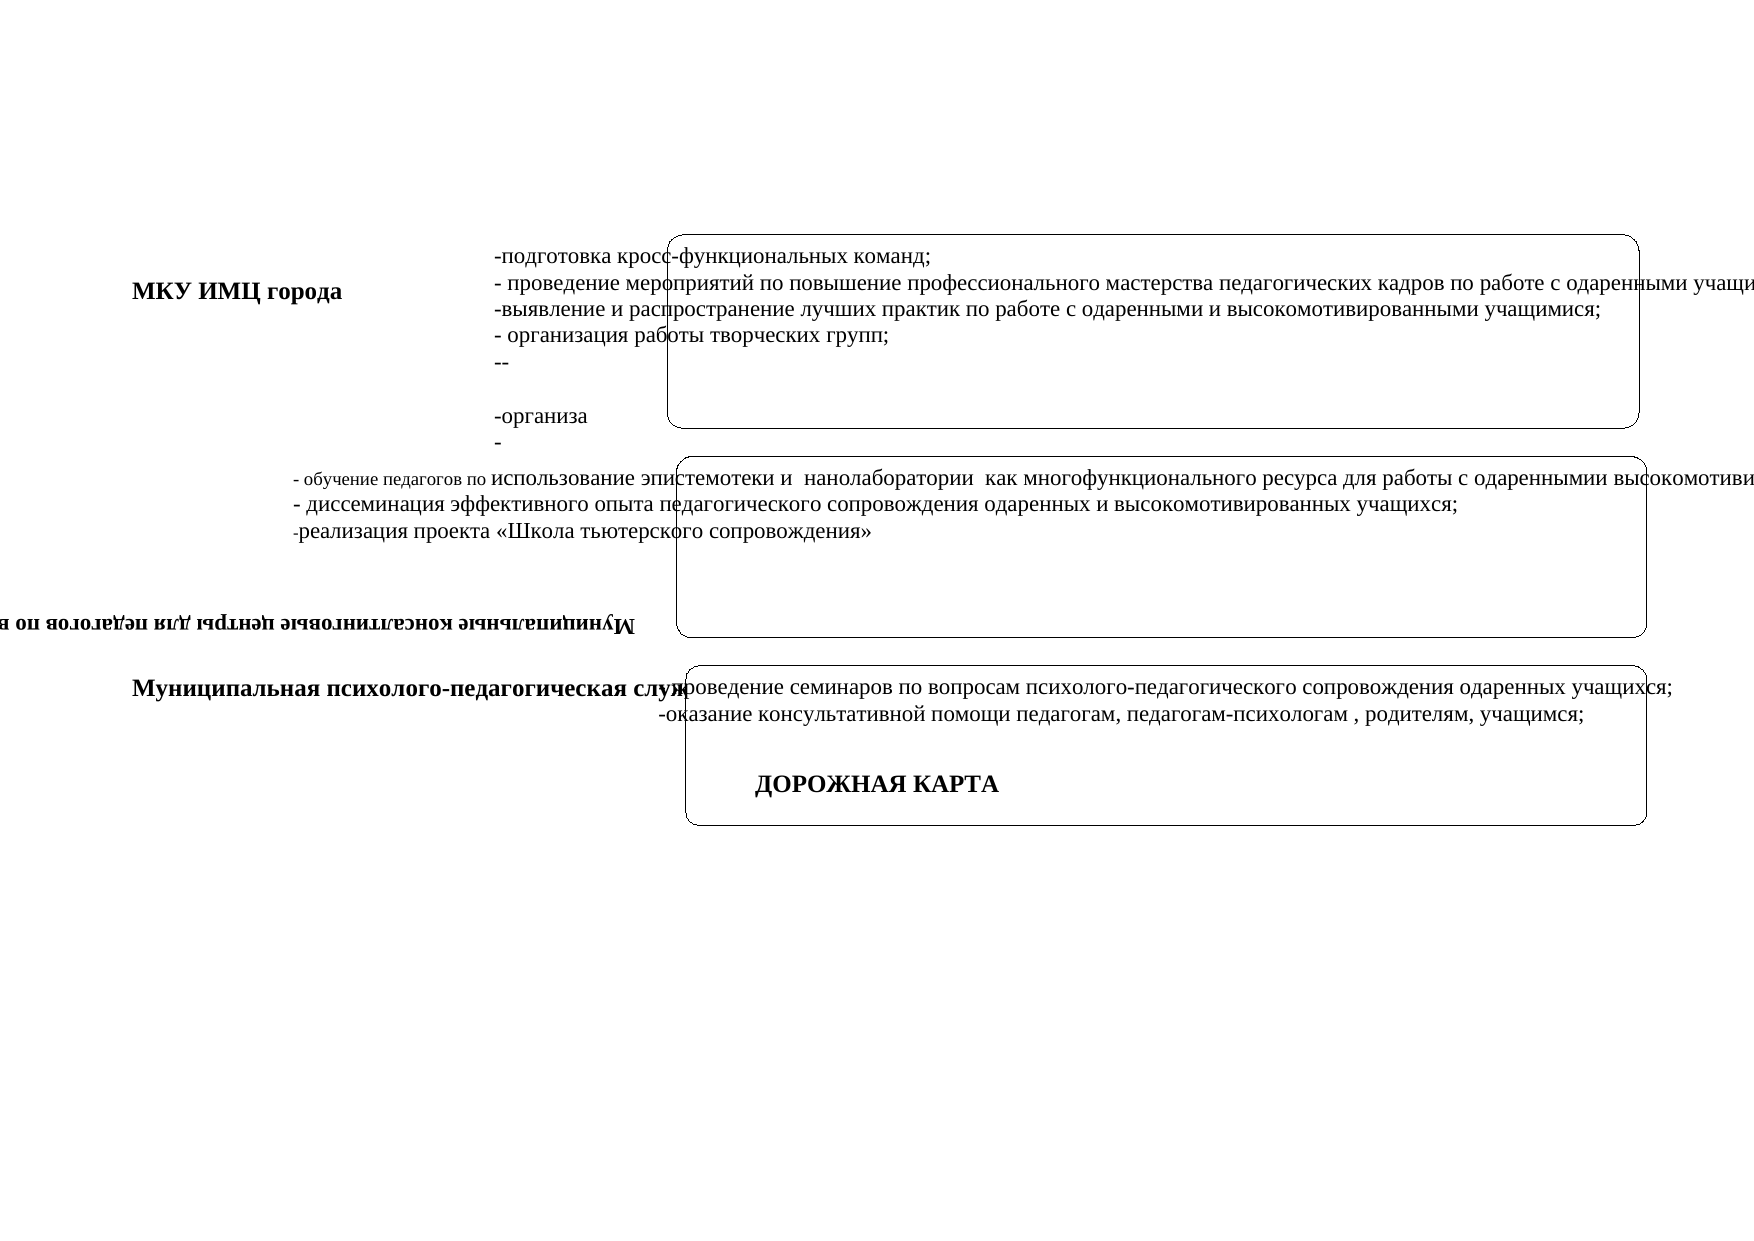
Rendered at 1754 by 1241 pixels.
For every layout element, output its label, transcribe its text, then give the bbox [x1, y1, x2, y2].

text ДОРОЖНАЯ КАРТА [118, 769, 1636, 798]
